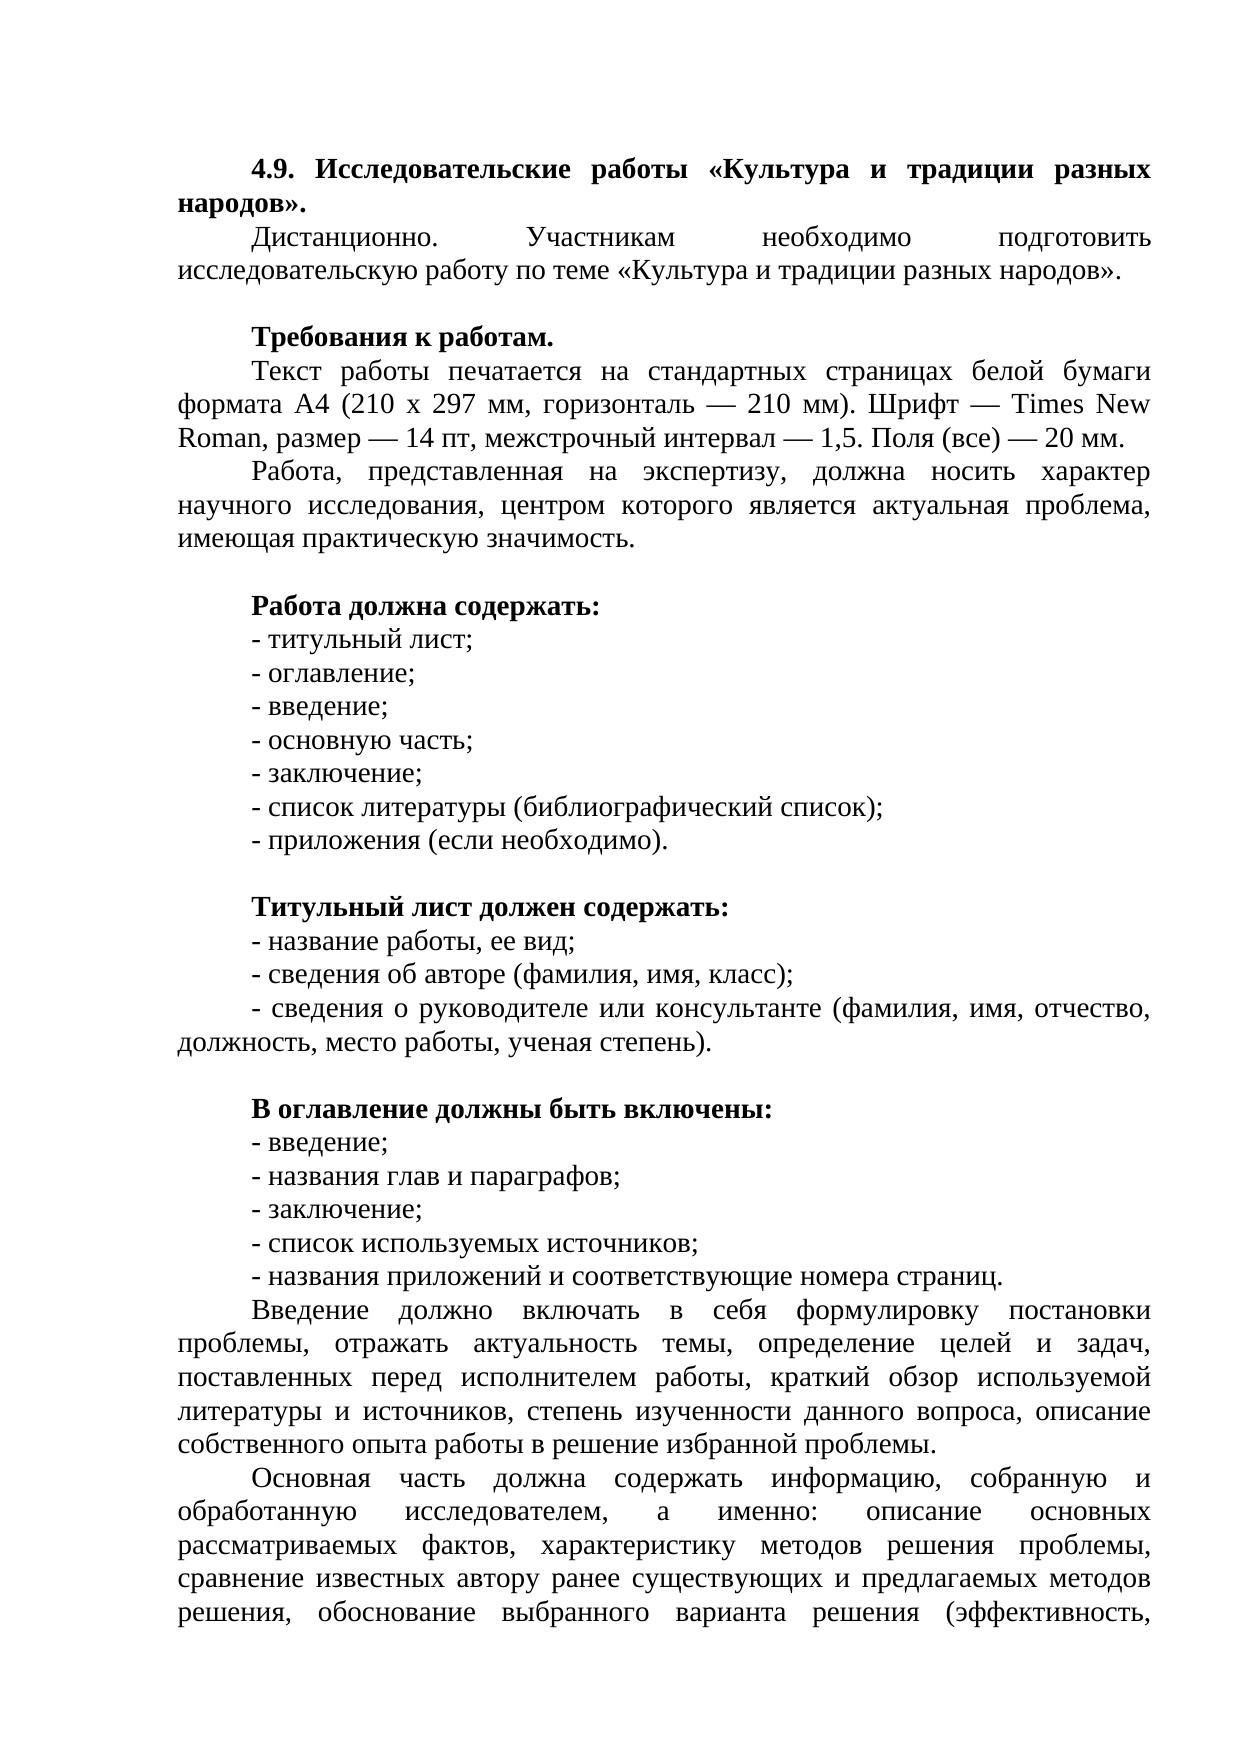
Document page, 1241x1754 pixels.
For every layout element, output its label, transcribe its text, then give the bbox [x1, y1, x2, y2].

text - заключение; [251, 1191, 1152, 1225]
text - титульный лист; [251, 621, 1152, 655]
text - название работы, ее вид; [177, 923, 1152, 957]
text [177, 1460, 1152, 1627]
text Введение должно включать в себя формулировку постановки проблемы, отражать актуальность темы, определение целей и задач, поставленных перед исполнителем работы, краткий обзор используемой литературы и источников, степень изученности данного вопроса, описание собственного опыта работы в решение избранной проблемы. [177, 1292, 1152, 1460]
text Дистанционно. Участникам необходимо подготовить исследовательскую работу по теме «Культура и традиции разных народов». [177, 219, 1152, 286]
text Работа должна содержать: [177, 588, 1152, 621]
text В оглавление должны быть включены: [177, 1091, 1152, 1124]
text - сведения об авторе (фамилия, имя, класс); [177, 957, 1152, 990]
text Титульный лист должен содержать: [177, 889, 1152, 923]
text - названия глав и параграфов; [251, 1158, 1152, 1191]
text Текст работы печатается на стандартных страницах белой бумаги формата А4 (210 х 297 мм, горизонталь — 210 мм). Шрифт — Times New Roman, размер — 14 пт, межстрочный интервал — 1,5. Поля (все) — 20 мм. [177, 353, 1152, 453]
text 4.9. Исследовательские работы «Культура и традиции разных народов». [177, 152, 1152, 219]
text - список литературы (библиографический список); [251, 789, 1152, 822]
text - введение; [251, 688, 1152, 722]
text - приложения (если необходимо). [251, 822, 1152, 856]
text - основную часть; [251, 722, 1152, 755]
text - список используемых источников; [251, 1225, 1152, 1258]
text - сведения о руководителе или консультанте (фамилия, имя, отчество, должность, место работы, ученая степень). [177, 990, 1152, 1057]
text Требования к работам. [177, 319, 1152, 353]
text - оглавление; [251, 655, 1152, 688]
text Работа, представленная на экспертизу, должна носить характер научного исследования, центром которого является актуальная проблема, имеющая практическую значимость. [177, 453, 1152, 554]
text - названия приложений и соответствующие номера страниц. [251, 1258, 1152, 1292]
text - заключение; [251, 755, 1152, 789]
text - введение; [251, 1124, 1152, 1158]
